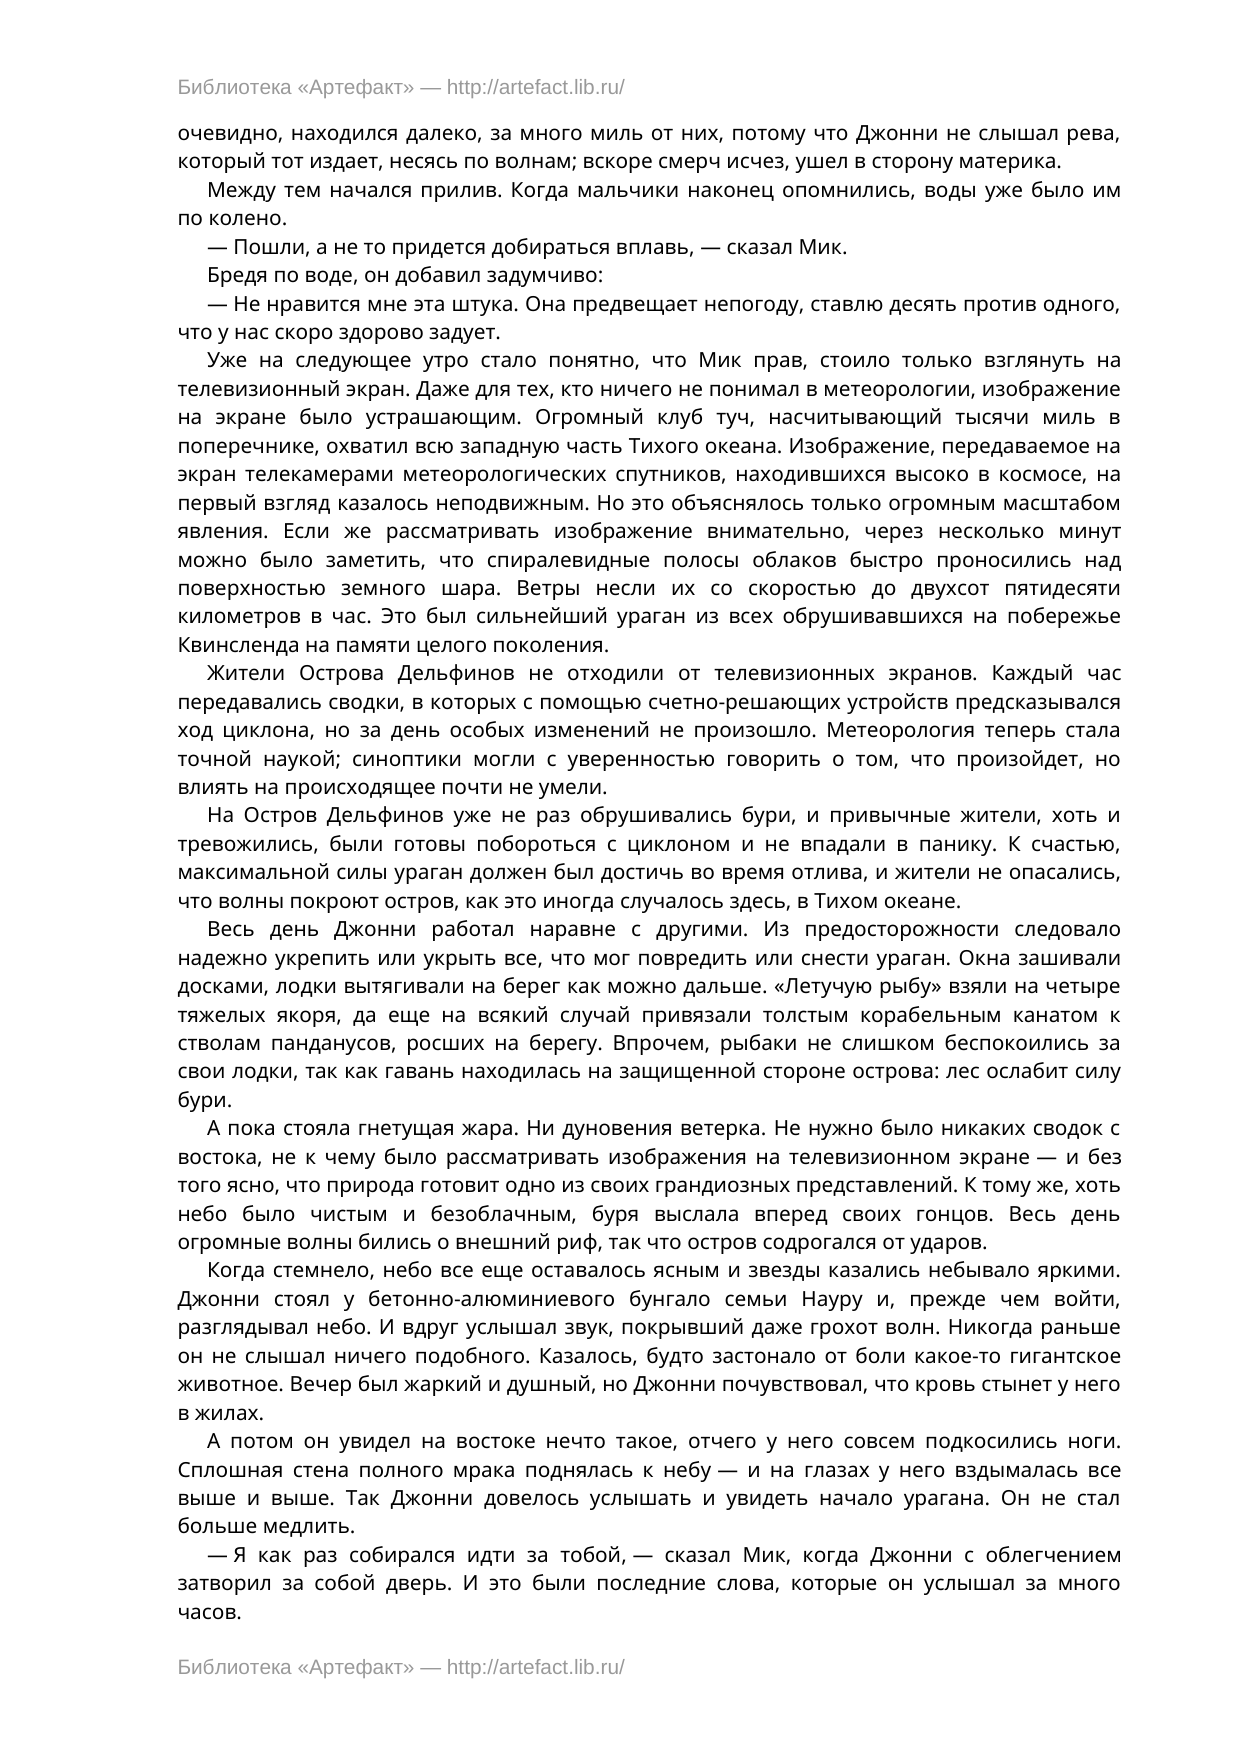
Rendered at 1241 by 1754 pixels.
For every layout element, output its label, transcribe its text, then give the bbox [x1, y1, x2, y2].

text — Я как раз собирался идти за тобой, — сказал Мик, когда Джонни с облегчением затворил за собой дверь. И это были последние слова, которые он услышал за много часов. [177, 1540, 1122, 1625]
text Между тем начался прилив. Когда мальчики наконец опомнились, воды уже было им по колено. [177, 175, 1122, 232]
text Бредя по воде, он добавил задумчиво: [177, 260, 1122, 289]
text А потом он увидел на востоке нечто такое, отчего у него совсем подкосились ноги. Сплошная стена полного мрака поднялась к небу — и на глазах у него вздымалась все выше и выше. Так Джонни довелось услышать и увидеть начало урагана. Он не стал больше медлить. [177, 1426, 1122, 1540]
text Уже на следующее утро стало понятно, что Мик прав, стоило только взглянуть на телевизионный экран. Даже для тех, кто ничего не понимал в метеорологии, изображение на экране было устрашающим. Огромный клуб туч, насчитывающий тысячи миль в поперечнике, охватил всю западную часть Тихого океана. Изображение, передаваемое на экран телекамерами метеорологических спутников, находившихся высоко в космосе, на первый взгляд казалось неподвижным. Но это объяснялось только огромным масштабом явления. Если же рассматривать изображение внимательно, через несколько минут можно было заметить, что спиралевидные полосы облаков быстро проносились над поверхностью земного шара. Ветры несли их со скоростью до двухсот пятидесяти километров в час. Это был сильнейший ураган из всех обрушивавшихся на побережье Квинсленда на памяти целого поколения. [177, 346, 1122, 658]
text — Пошли, а не то придется добираться вплавь, — сказал Мик. [177, 232, 1122, 260]
text Когда стемнело, небо все еще оставалось ясным и звезды казались небывало яркими. Джонни стоял у бетонно-алюминиевого бунгало семьи Науру и, прежде чем войти, разглядывал небо. И вдруг услышал звук, покрывший даже грохот волн. Никогда раньше он не слышал ничего подобного. Казалось, будто застонало от боли какое-то гигантское животное. Вечер был жаркий и душный, но Джонни почувствовал, что кровь стынет у него в жилах. [177, 1256, 1122, 1426]
text Весь день Джонни работал наравне с другими. Из предосторожности следовало надежно укрепить или укрыть все, что мог повредить или снести ураган. Окна зашивали досками, лодки вытягивали на берег как можно дальше. «Летучую рыбу» взяли на четыре тяжелых якоря, да еще на всякий случай привязали толстым корабельным канатом к стволам панданусов, росших на берегу. Впрочем, рыбаки не слишком беспокоились за свои лодки, так как гавань находилась на защищенной стороне острова: лес ослабит силу бури. [177, 914, 1122, 1113]
text — Не нравится мне эта штука. Она предвещает непогоду, ставлю десять против одного, что у нас скоро здорово задует. [177, 289, 1122, 346]
text А пока стояла гнетущая жара. Ни дуновения ветерка. Не нужно было никаких сводок с востока, не к чему было рассматривать изображения на телевизионном экране — и без того ясно, что природа готовит одно из своих грандиозных представлений. К тому же, хоть небо было чистым и безоблачным, буря выслала вперед своих гонцов. Весь день огромные волны бились о внешний риф, так что остров содрогался от ударов. [177, 1113, 1122, 1256]
text Жители Острова Дельфинов не отходили от телевизионных экранов. Каждый час передавались сводки, в которых с помощью счетно-решающих устройств предсказывался ход циклона, но за день особых изменений не произошло. Метеорология теперь стала точной наукой; синоптики могли с уверенностью говорить о том, что произойдет, но влиять на происходящее почти не умели. [177, 658, 1122, 801]
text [177, 118, 1122, 175]
text На Остров Дельфинов уже не раз обрушивались бури, и привычные жители, хоть и тревожились, были готовы побороться с циклоном и не впадали в панику. К счастью, максимальной силы ураган должен был достичь во время отлива, и жители не опасались, что волны покроют остров, как это иногда случалось здесь, в Тихом океане. [177, 801, 1122, 914]
